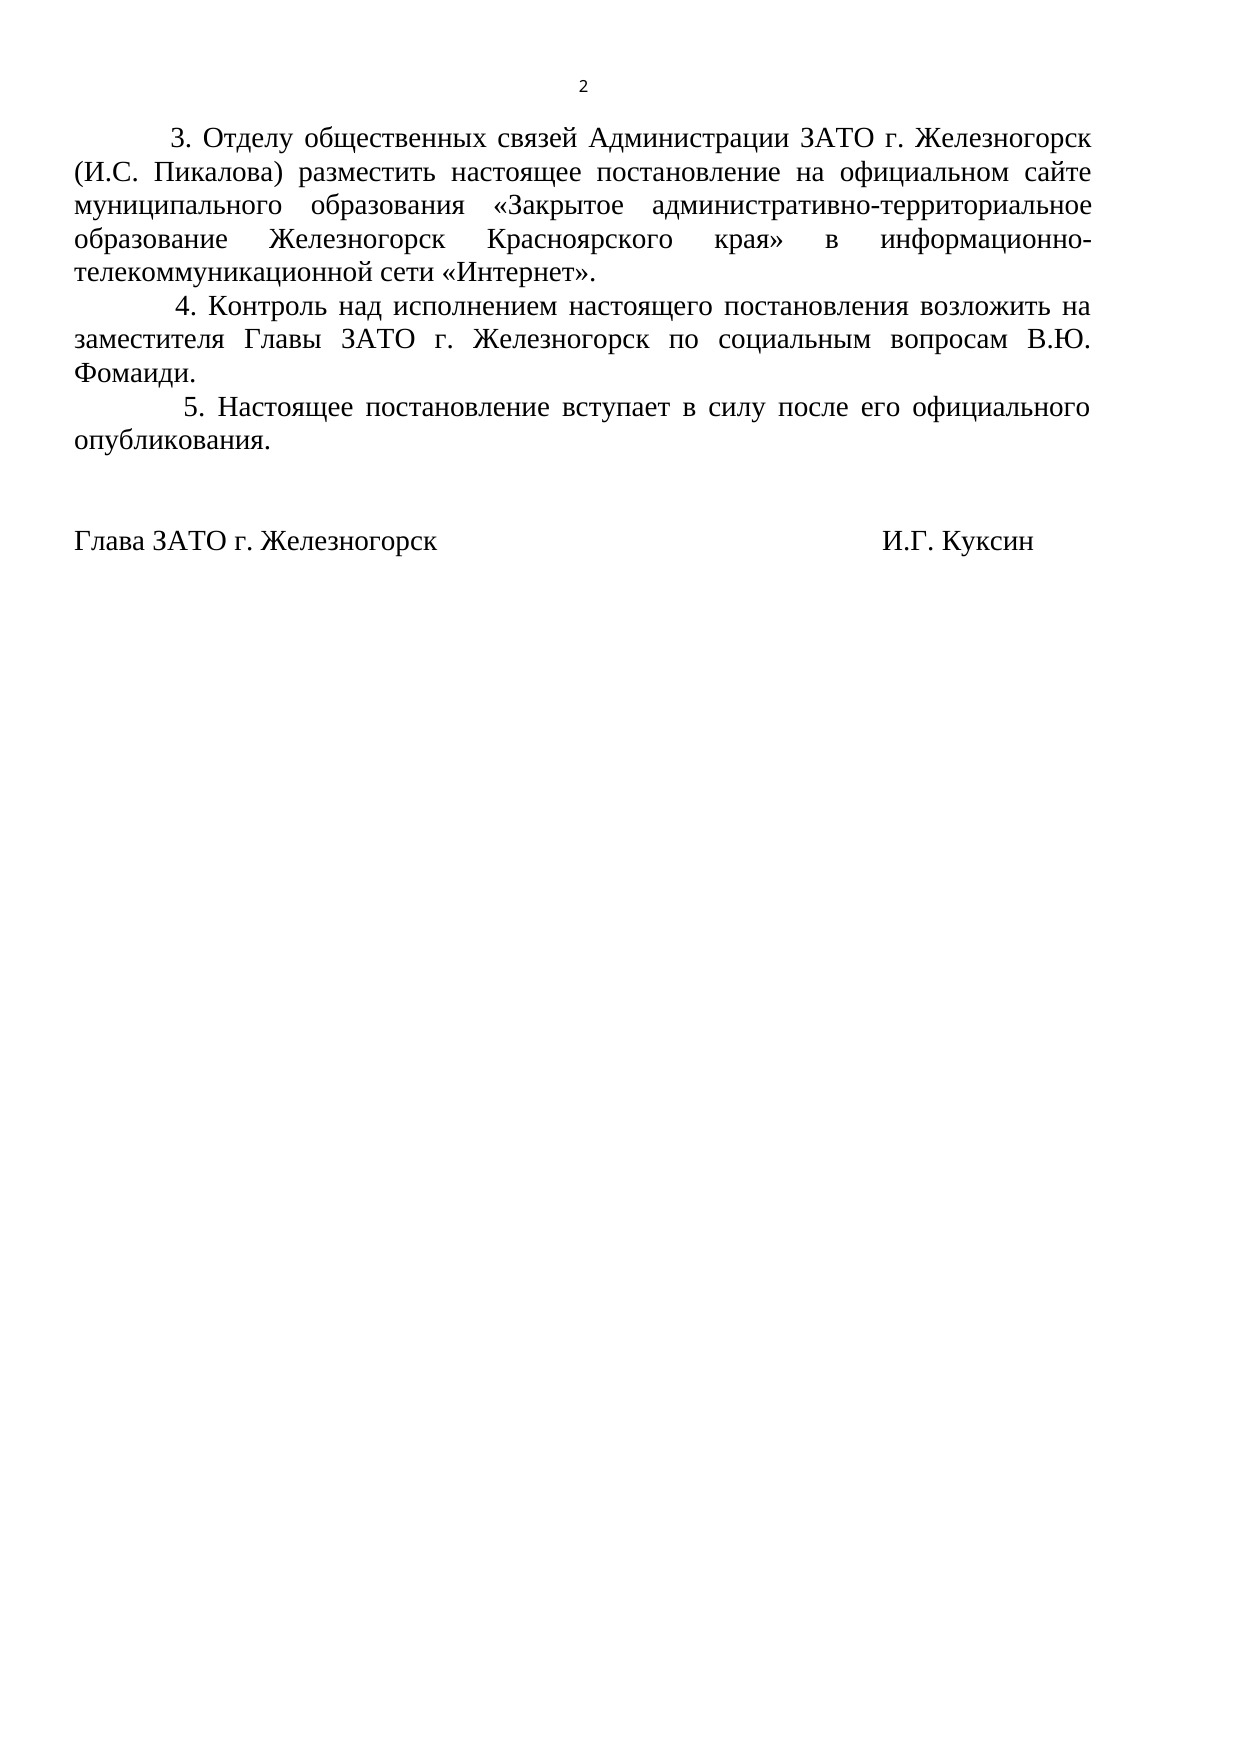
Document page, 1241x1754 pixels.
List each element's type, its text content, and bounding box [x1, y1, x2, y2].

text 3. Отделу общественных связей Администрации ЗАТО г. Железногорск (И.С. Пикалова) разместить настоящее постановление на официальном сайте муниципального образования «Закрытое административно-территориальное образование Железногорск Красноярского края» в информационно-телекоммуникационной сети «Интернет». [74, 120, 1092, 288]
text 4. Контроль над исполнением настоящего постановления возложить на заместителя Главы ЗАТО г. Железногорск по социальным вопросам В.Ю. Фомаиди. [74, 288, 1092, 389]
text Глава ЗАТО г. Железногорск И.Г. Куксин [74, 523, 1181, 556]
text 5. Настоящее постановление вступает в силу после его официального опубликования. [74, 389, 1092, 456]
